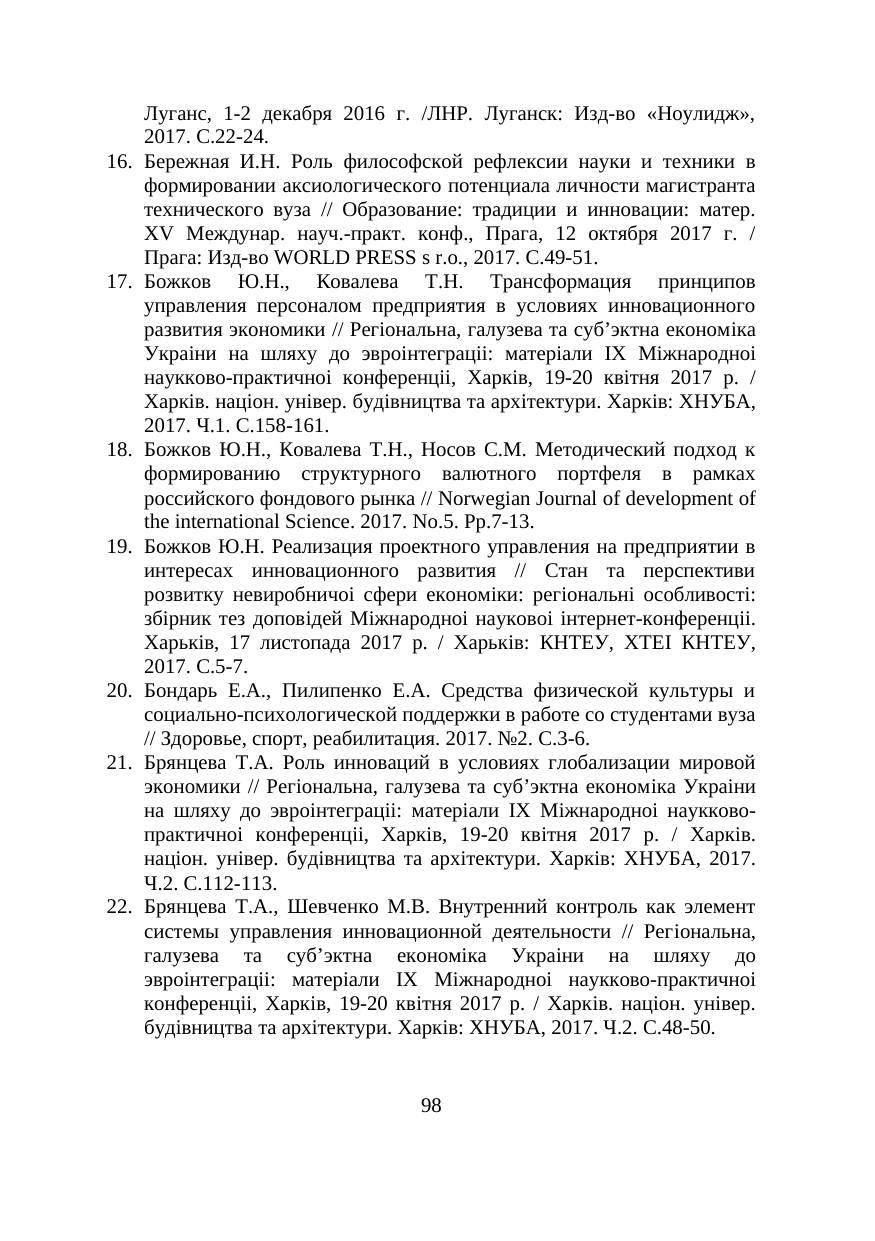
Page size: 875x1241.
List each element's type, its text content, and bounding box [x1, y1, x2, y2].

list Брянцева Т.А. Роль инноваций в условиях глобализации мировой экономики // Регiональна, галузева та суб’эктна економiка Украiни на шляху до эвроiнтеграцii: матерiали IX Мiжнародноi наукково-практичноi конференцii, Харкiв, 19-20 квiтня 2017 р. / Харкiв. нацiон. унiвер. будiвництва та архiтектури. Харкiв: ХНУБА, 2017. Ч.2. С.112-113. [106, 750, 756, 894]
list Бережная И.Н. Роль философской рефлексии науки и техники в формировании аксиологического потенциала личности магистранта технического вуза // Образование: традиции и инновации: матер. XV Междунар. науч.-практ. конф., Прага, 12 октября 2017 г. / Прага: Изд-во WORLD PRESS s r.o., 2017. С.49-51. [106, 148, 756, 269]
list Божков Ю.Н., Ковалева Т.Н. Трансформация принципов управления персоналом предприятия в условиях инновационного развития экономики // Регiональна, галузева та суб’эктна економiка Украiни на шляху до эвроiнтеграцii: матерiали IX Мiжнародноi наукково-практичноi конференцii, Харкiв, 19-20 квiтня 2017 р. / Харкiв. нацiон. унiвер. будiвництва та архiтектури. Харкiв: ХНУБА, 2017. Ч.1. С.158-161. [106, 269, 756, 437]
list Бондарь Е.А., Пилипенко Е.А. Средства физической культуры и социально-психологической поддержки в работе со студентами вуза // Здоровье, спорт, реабилитация. 2017. №2. С.3-6. [106, 678, 756, 750]
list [106, 100, 756, 148]
list Брянцева Т.А., Шевченко М.В. Внутренний контроль как элемент системы управления инновационной деятельности // Регiональна, галузева та суб’эктна економiка Украiни на шляху до эвроiнтеграцii: матерiали IX Мiжнародноi наукково-практичноi конференцii, Харкiв, 19-20 квiтня 2017 р. / Харкiв. нацiон. унiвер. будiвництва та архiтектури. Харкiв: ХНУБА, 2017. Ч.2. С.48-50. [106, 894, 756, 1039]
list Божков Ю.Н., Ковалева Т.Н., Носов С.М. Методический подход к формированию структурного валютного портфеля в рамках российского фондового рынка // Norwegian Journal of development of the international Science. 2017. No.5. Pp.7-13. [106, 437, 756, 533]
list Божков Ю.Н. Реализация проектного управления на предприятии в интересах инновационного развития // Стан та перспективи розвитку невиробничоi сфери економiки: регiональнi особливостi: збiрник тез доповiдей Мiжнародноi науковоi iнтернет-конференцii. Харькiв, 17 листопада 2017 р. / Харькiв: КНТЕУ, ХТЕI КНТЕУ, 2017. С.5-7. [106, 533, 756, 678]
